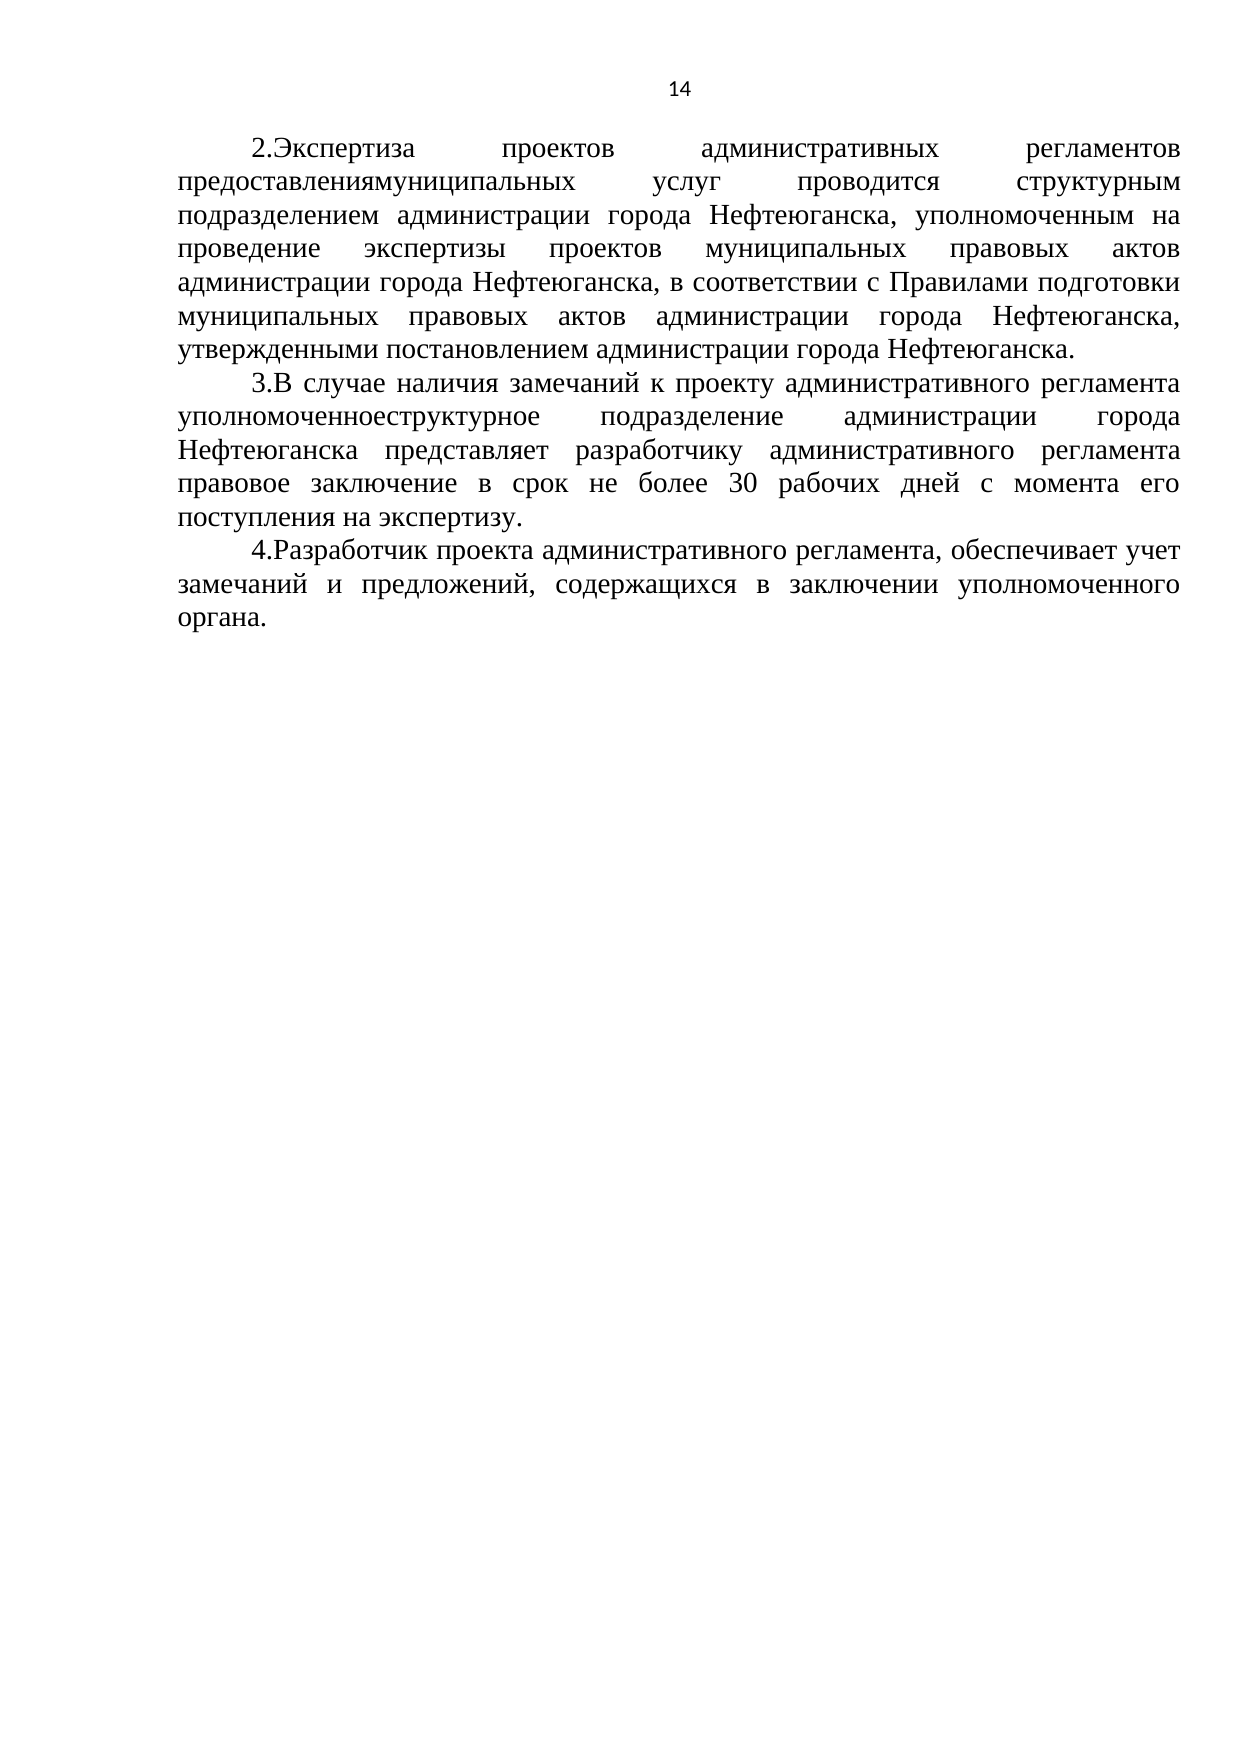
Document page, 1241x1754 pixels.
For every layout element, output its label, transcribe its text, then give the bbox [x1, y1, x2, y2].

text 3.В случае наличия замечаний к проекту административного регламента уполномоченноеструктурное подразделение администрации города Нефтеюганска представляет разработчику административного регламента правовое заключение в срок не более 30 рабочих дней с момента его поступления на экспертизу. [177, 365, 1181, 532]
text 4.Разработчик проекта административного регламента, обеспечивает учет замечаний и предложений, содержащихся в заключении уполномоченного органа. [177, 532, 1181, 633]
text 2.Экспертиза проектов административных регламентов предоставлениямуниципальных услуг проводится структурным подразделением администрации города Нефтеюганска, уполномоченным на проведение экспертизы проектов муниципальных правовых актов администрации города Нефтеюганска, в соответствии с Правилами подготовки муниципальных правовых актов администрации города Нефтеюганска, утвержденными постановлением администрации города Нефтеюганска. [177, 130, 1181, 365]
